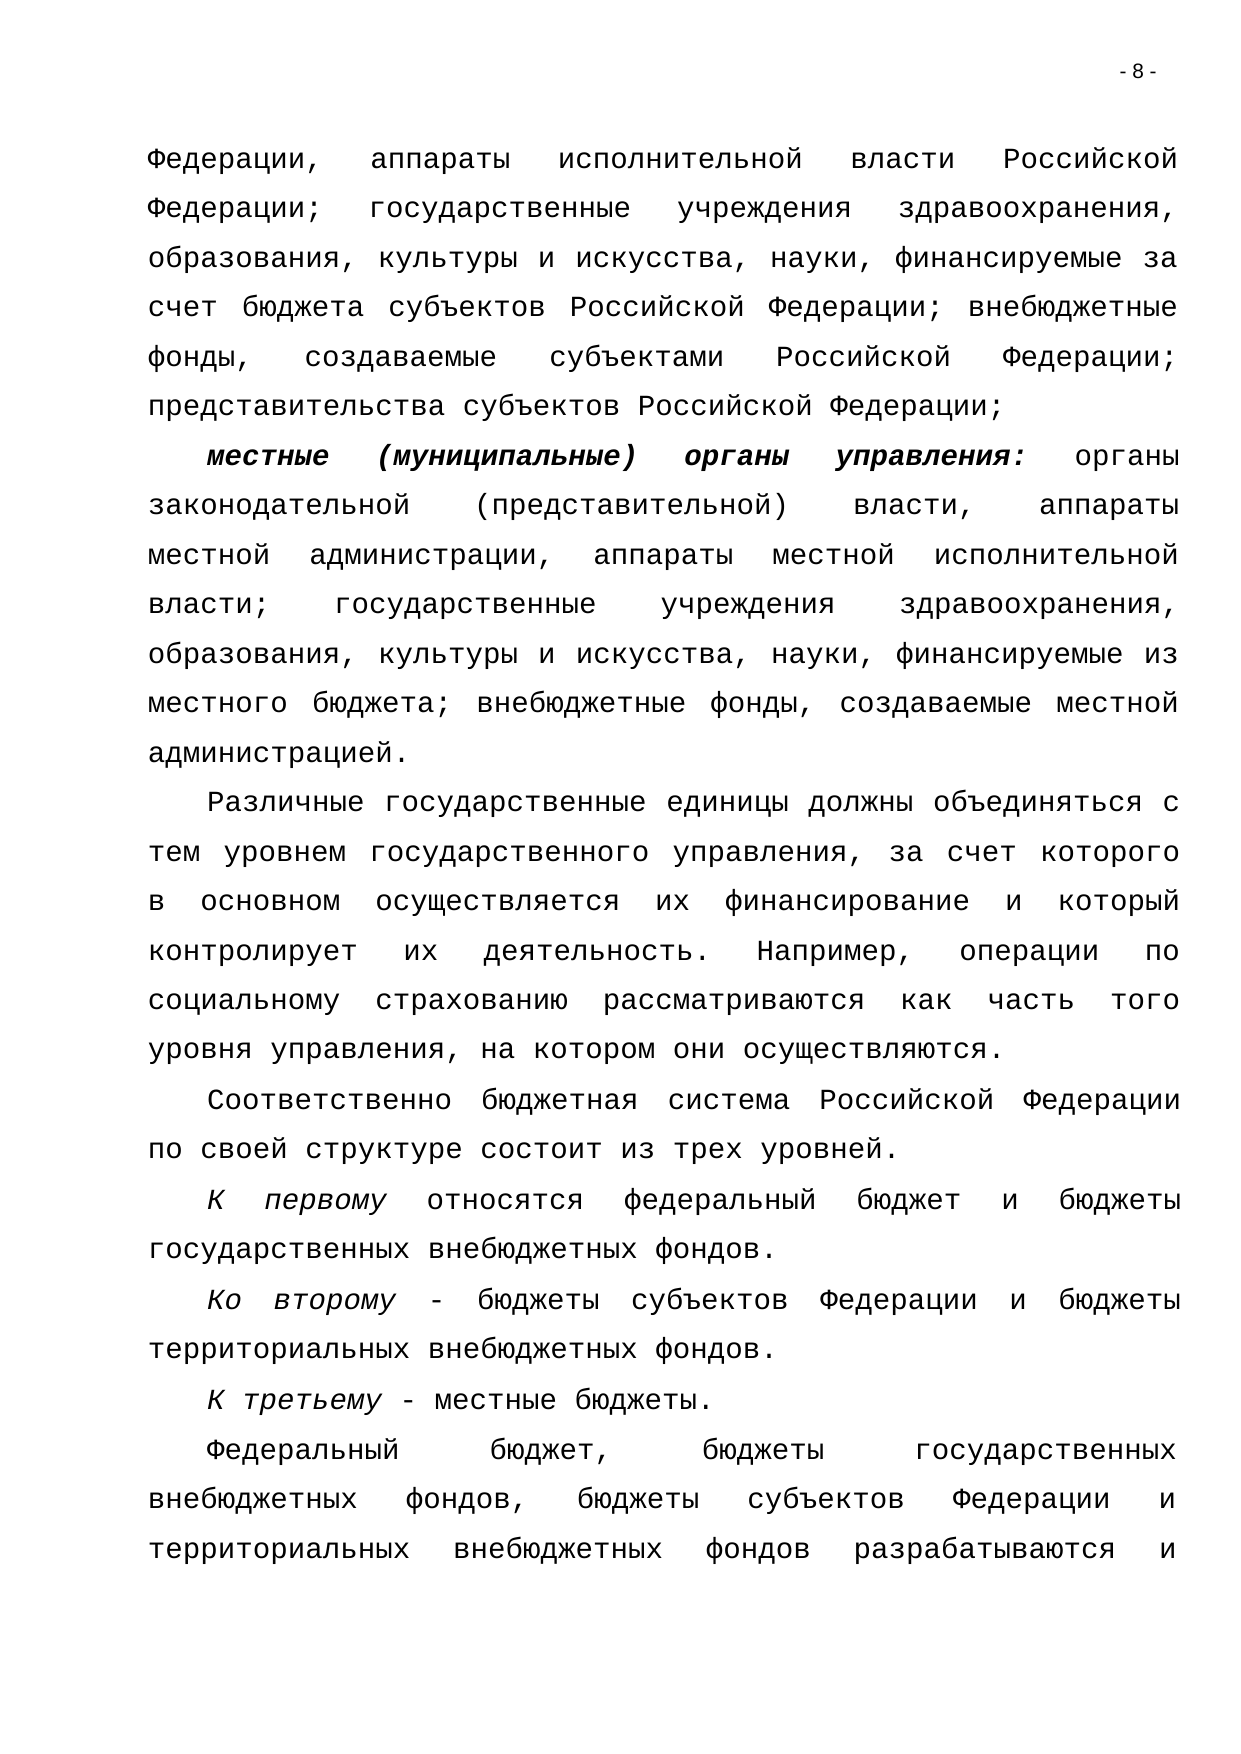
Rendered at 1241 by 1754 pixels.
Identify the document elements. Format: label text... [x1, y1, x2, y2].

text К третьему - местные бюджеты. [148, 1385, 1181, 1418]
text местные (муниципальные) органы управления: органы законодательной (представительной) власти, аппараты местной администрации, аппараты местной исполнительной власти; государственные учреждения здравоохранения, образования, культуры и искусства, науки, финансируемые из местного бюджета; внебюджетные фонды, создаваемые местной администрацией. [148, 441, 1179, 771]
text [148, 144, 1178, 424]
text Различные государственные единицы должны объединяться с тем уровнем государственного управления, за счет которого в основном осуществляется их финансирование и который контролирует их деятельность. Например, операции по социальному страхованию рассматриваются как часть того уровня управления, на котором они осуществляются. [148, 787, 1180, 1068]
text К первому относятся федеральный бюджет и бюджеты государственных внебюджетных фондов. [148, 1185, 1181, 1268]
text Соответственно бюджетная система Российской Федерации по своей структуре состоит из трех уровней. [148, 1085, 1181, 1168]
text Ко второму - бюджеты субъектов Федерации и бюджеты территориальных внебюджетных фондов. [148, 1285, 1181, 1368]
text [148, 1435, 1177, 1567]
